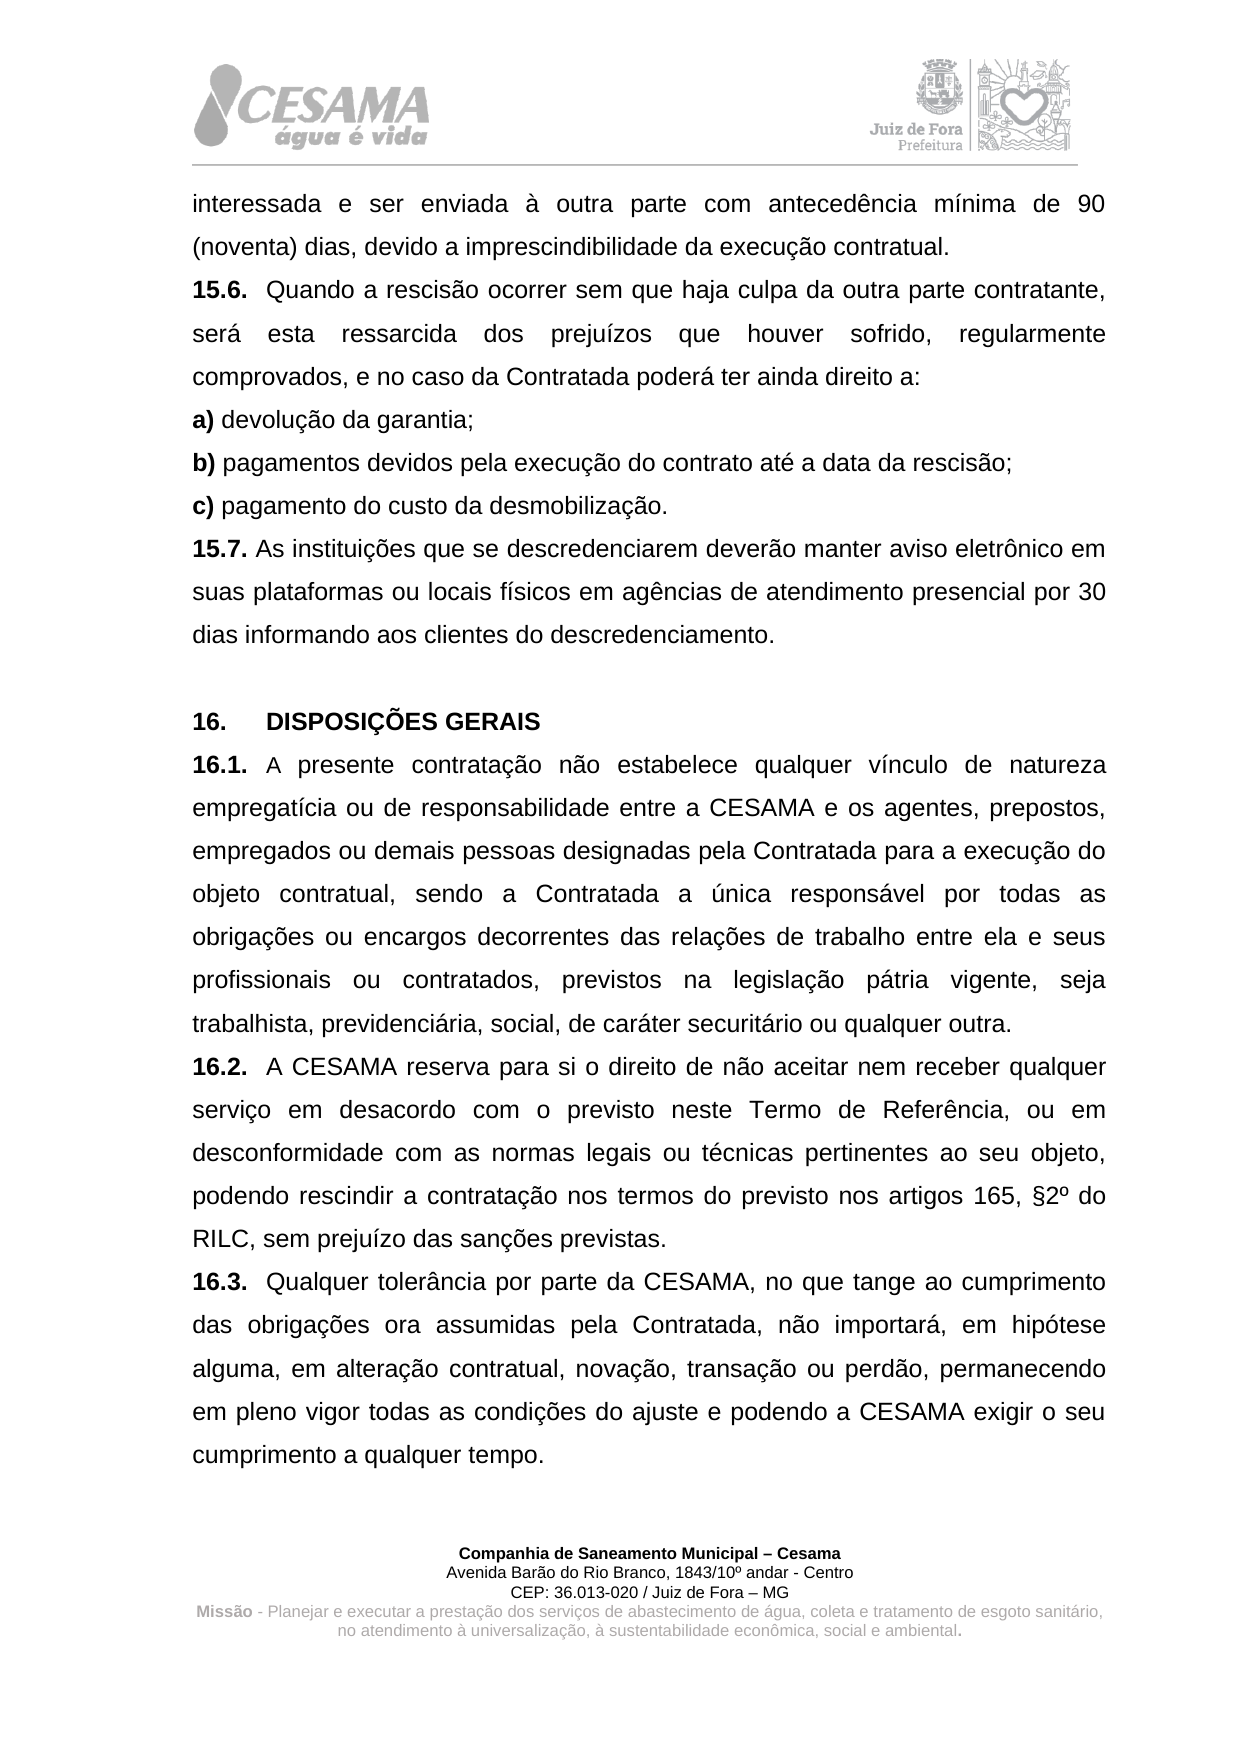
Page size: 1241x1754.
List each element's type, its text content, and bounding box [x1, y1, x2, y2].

list A presente contratação não estabelece qualquer vínculo de natureza empregatícia ou de responsabilidade entre a CESAMA e os agentes, prepostos, empregados ou demais pessoas designadas pela Contratada para a execução do objeto contratual, sendo a Contratada a única responsável por todas as obrigações ou encargos decorrentes das relações de trabalho entre ela e seus profissionais ou contratados, previstos na legislação pátria vigente, seja trabalhista, previdenciária, social, de caráter securitário ou qualquer outra. [192, 750, 1107, 1037]
text 15.7. As instituições que se descredenciarem deverão manter aviso eletrônico em suas plataformas ou locais físicos em agências de atendimento presencial por 30 dias informando aos clientes do descredenciamento. [192, 534, 1107, 649]
picture [192, 59, 1078, 166]
text b) pagamentos devidos pela execução do contrato até a data da rescisão; [192, 448, 1107, 477]
text c) pagamento do custo da desmobilização. [192, 491, 1107, 520]
list Quando a rescisão ocorrer sem que haja culpa da outra parte contratante, será esta ressarcida dos prejuízos que houver sofrido, regularmente comprovados, e no caso da Contratada poderá ter ainda direito a: [192, 276, 1107, 391]
list A CESAMA reserva para si o direito de não aceitar nem receber qualquer serviço em desacordo com o previsto neste Termo de Referência, ou em desconformidade com as normas legais ou técnicas pertinentes ao seu objeto, podendo rescindir a contratação nos termos do previsto nos artigos 165, §2º do RILC, sem prejuízo das sanções previstas. [192, 1052, 1107, 1253]
text a) devolução da garantia; [192, 405, 1107, 434]
list DISPOSIÇÕES GERAIS [192, 707, 1107, 736]
list Qualquer tolerância por parte da CESAMA, no que tange ao cumprimento das obrigações ora assumidas pela Contratada, não importará, em hipótese alguma, em alteração contratual, novação, transação ou perdão, permanecendo em pleno vigor todas as condições do ajuste e podendo a CESAMA exigir o seu cumprimento a qualquer tempo. [192, 1267, 1107, 1469]
